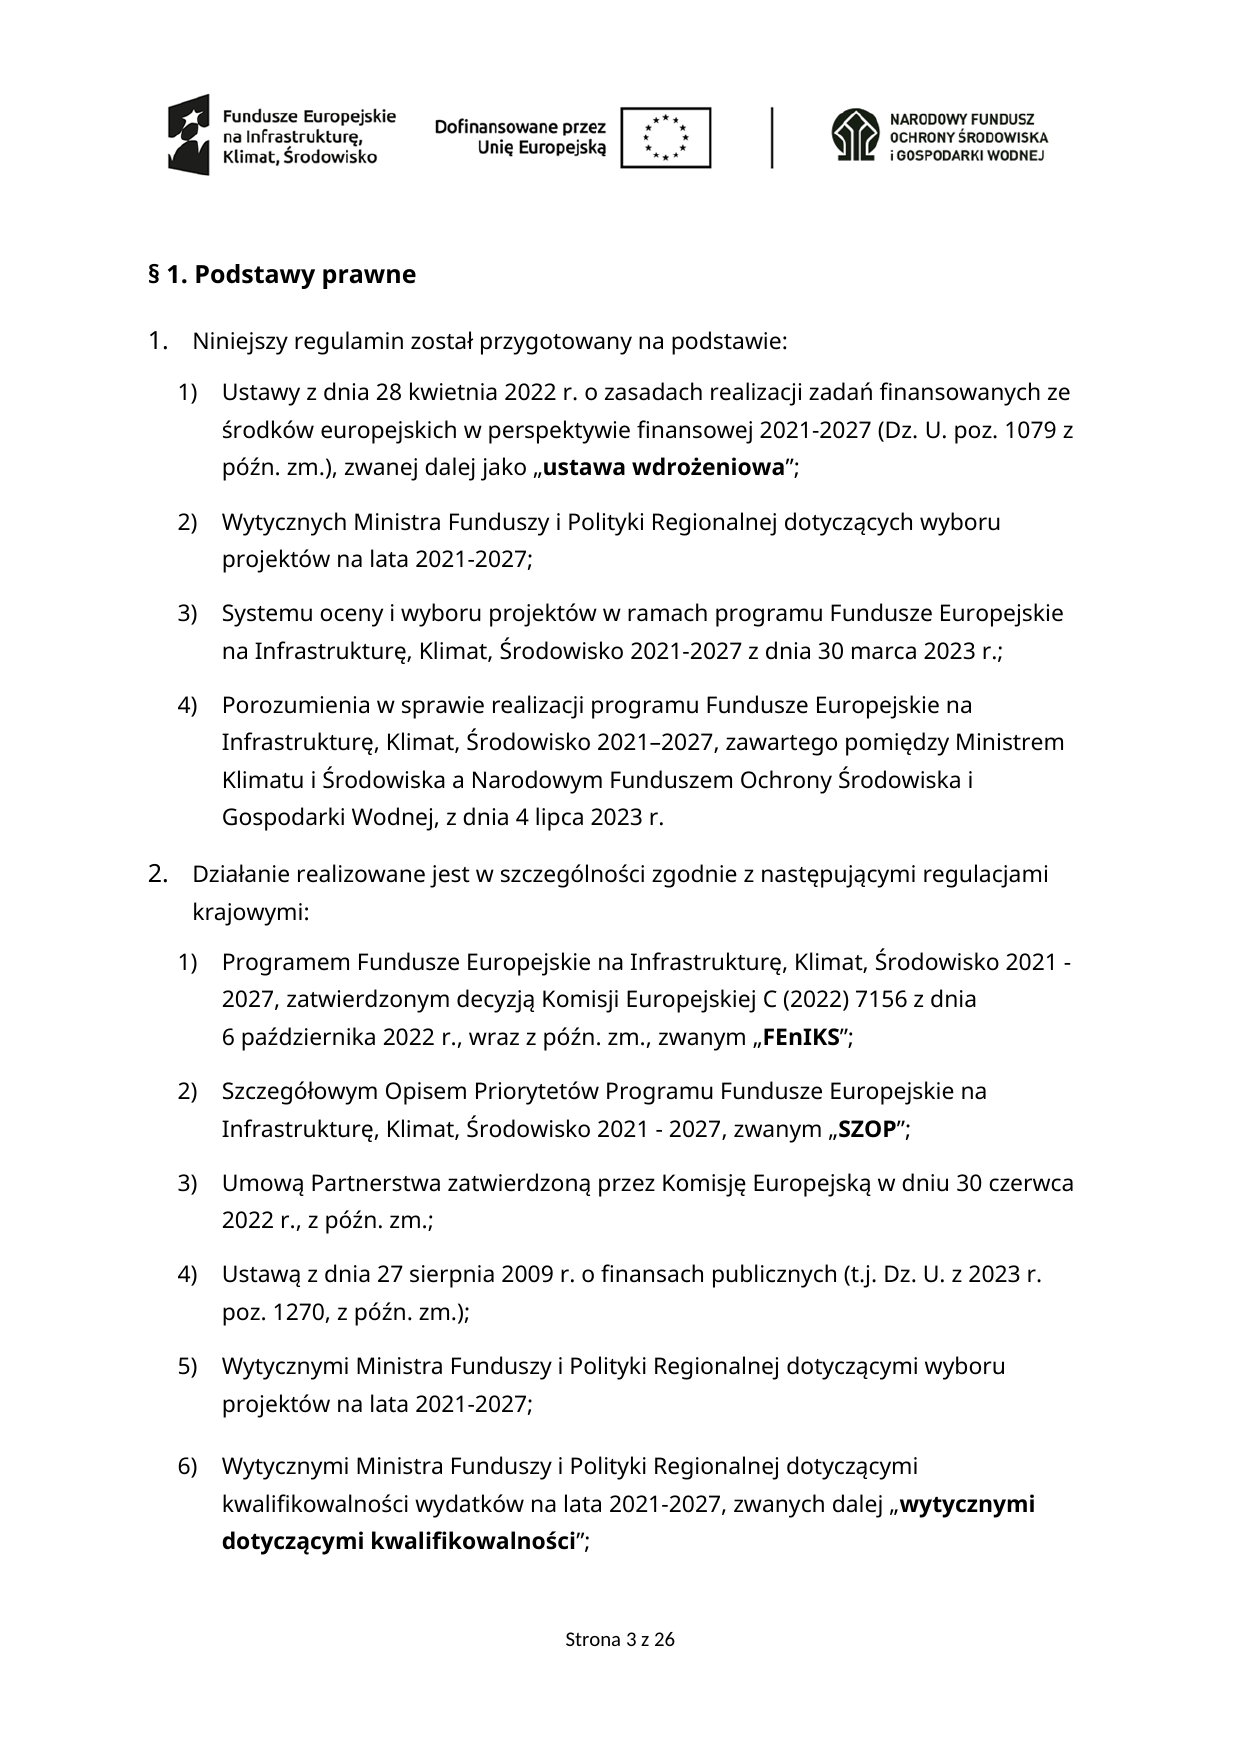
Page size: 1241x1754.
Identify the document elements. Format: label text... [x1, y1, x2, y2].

picture [148, 73, 1092, 196]
text Niniejszy regulamin został przygotowany na podstawie: [148, 323, 1092, 357]
list Wytycznymi Ministra Funduszy i Polityki Regionalnej dotyczącymi wyboru projektów na lata 2021-2027; [177, 1350, 1092, 1419]
text Działanie realizowane jest w szczególności zgodnie z następującymi regulacjami krajowymi: [148, 856, 1092, 927]
list Porozumienia w sprawie realizacji programu Fundusze Europejskie na Infrastrukturę, Klimat, Środowisko 2021–2027, zawartego pomiędzy Ministrem Klimatu i Środowiska a Narodowym Funduszem Ochrony Środowiska i Gospodarki Wodnej, z dnia 4 lipca 2023 r. [177, 689, 1092, 833]
list Wytycznych Ministra Funduszy i Polityki Regionalnej dotyczących wyboru projektów na lata 2021-2027; [177, 506, 1092, 574]
list Ustawą z dnia 27 sierpnia 2009 r. o finansach publicznych (t.j. Dz. U. z 2023 r. poz. 1270, z późn. zm.); [177, 1258, 1092, 1327]
subtitle § 1. Podstawy prawne [148, 257, 1092, 291]
list Ustawy z dnia 28 kwietnia 2022 r. o zasadach realizacji zadań finansowanych ze środków europejskich w perspektywie finansowej 2021-2027 (Dz. U. poz. 1079 z późn. zm.), zwanej dalej jako „ustawa wdrożeniowa”; [177, 376, 1092, 483]
list Wytycznymi Ministra Funduszy i Polityki Regionalnej dotyczącymi kwalifikowalności wydatków na lata 2021-2027, zwanych dalej „wytycznymi dotyczącymi kwalifikowalności”; [177, 1450, 1092, 1556]
list Systemu oceny i wyboru projektów w ramach programu Fundusze Europejskie na Infrastrukturę, Klimat, Środowisko 2021-2027 z dnia 30 marca 2023 r.; [177, 597, 1092, 666]
list Programem Fundusze Europejskie na Infrastrukturę, Klimat, Środowisko 2021 - 2027, zatwierdzonym decyzją Komisji Europejskiej C (2022) 7156 z dnia 6 października 2022 r., wraz z późn. zm., zwanym „FEnIKS”; [177, 946, 1092, 1052]
list Szczegółowym Opisem Priorytetów Programu Fundusze Europejskie na Infrastrukturę, Klimat, Środowisko 2021 - 2027, zwanym „SZOP”; [177, 1075, 1092, 1144]
list Umową Partnerstwa zatwierdzoną przez Komisję Europejską w dniu 30 czerwca 2022 r., z późn. zm.; [177, 1167, 1092, 1235]
